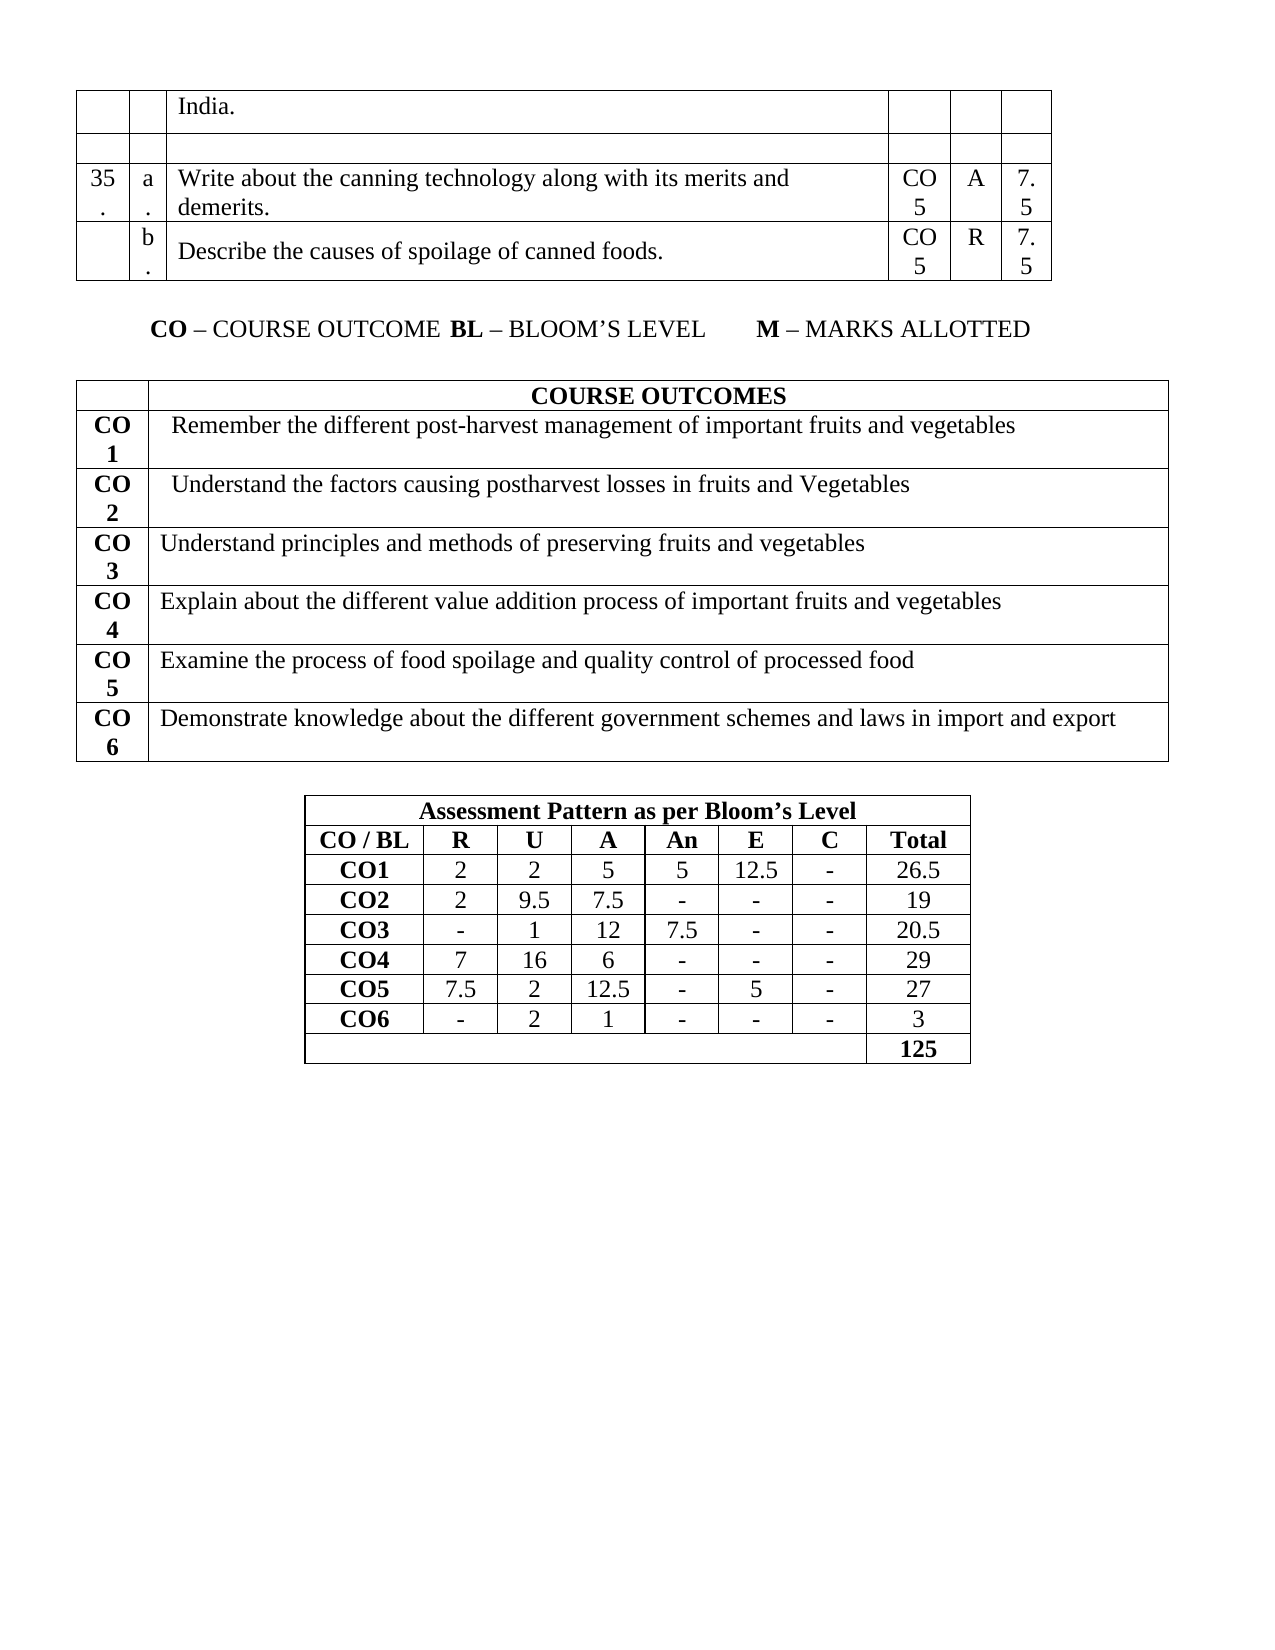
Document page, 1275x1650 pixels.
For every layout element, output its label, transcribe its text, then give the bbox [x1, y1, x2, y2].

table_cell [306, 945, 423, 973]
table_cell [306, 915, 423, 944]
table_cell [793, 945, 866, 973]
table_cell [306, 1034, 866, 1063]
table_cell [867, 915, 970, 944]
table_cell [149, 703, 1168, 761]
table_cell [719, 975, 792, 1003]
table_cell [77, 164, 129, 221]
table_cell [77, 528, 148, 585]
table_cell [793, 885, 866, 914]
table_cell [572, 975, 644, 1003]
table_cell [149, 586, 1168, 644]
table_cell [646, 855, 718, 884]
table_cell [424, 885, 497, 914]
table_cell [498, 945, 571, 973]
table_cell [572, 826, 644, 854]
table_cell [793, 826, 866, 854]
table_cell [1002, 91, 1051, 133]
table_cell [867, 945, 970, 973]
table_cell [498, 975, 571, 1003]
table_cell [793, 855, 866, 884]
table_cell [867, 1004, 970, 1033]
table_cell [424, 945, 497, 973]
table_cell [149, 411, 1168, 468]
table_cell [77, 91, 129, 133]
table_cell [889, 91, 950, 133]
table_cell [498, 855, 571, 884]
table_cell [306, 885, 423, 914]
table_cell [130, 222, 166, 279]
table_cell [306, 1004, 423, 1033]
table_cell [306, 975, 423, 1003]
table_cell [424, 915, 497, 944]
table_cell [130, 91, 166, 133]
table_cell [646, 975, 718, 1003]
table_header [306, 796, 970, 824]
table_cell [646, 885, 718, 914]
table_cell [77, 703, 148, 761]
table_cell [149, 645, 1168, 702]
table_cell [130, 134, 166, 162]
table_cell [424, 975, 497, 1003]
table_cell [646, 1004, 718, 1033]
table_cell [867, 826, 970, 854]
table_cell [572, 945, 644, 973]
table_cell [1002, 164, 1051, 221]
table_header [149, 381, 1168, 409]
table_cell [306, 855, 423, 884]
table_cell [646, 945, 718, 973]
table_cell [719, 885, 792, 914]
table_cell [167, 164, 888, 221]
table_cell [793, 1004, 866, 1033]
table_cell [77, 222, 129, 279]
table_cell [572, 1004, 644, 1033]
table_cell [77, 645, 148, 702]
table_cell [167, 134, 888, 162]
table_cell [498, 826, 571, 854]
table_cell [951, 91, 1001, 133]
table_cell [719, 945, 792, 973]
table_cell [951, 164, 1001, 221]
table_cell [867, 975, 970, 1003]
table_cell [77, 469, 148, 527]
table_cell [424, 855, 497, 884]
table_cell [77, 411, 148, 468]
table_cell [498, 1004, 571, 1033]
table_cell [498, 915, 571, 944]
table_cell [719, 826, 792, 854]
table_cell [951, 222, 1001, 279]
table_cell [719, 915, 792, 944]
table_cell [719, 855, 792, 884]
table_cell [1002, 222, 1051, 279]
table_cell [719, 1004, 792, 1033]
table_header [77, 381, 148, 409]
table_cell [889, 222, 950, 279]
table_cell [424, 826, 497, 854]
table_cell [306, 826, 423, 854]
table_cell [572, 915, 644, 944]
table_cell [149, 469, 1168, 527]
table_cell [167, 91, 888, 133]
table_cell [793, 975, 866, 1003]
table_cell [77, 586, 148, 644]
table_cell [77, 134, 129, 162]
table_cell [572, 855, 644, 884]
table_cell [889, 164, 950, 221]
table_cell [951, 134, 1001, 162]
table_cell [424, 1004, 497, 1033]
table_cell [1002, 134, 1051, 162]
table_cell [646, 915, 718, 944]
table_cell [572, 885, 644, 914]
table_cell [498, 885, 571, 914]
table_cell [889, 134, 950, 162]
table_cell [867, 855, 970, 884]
text CO – COURSE OUTCOME BL – BLOOM’S LEVEL M – MARKS ALLOTTED [150, 314, 1125, 342]
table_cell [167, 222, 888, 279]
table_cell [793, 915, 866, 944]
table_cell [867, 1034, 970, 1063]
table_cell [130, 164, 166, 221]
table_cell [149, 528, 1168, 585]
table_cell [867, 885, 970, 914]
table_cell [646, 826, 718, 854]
